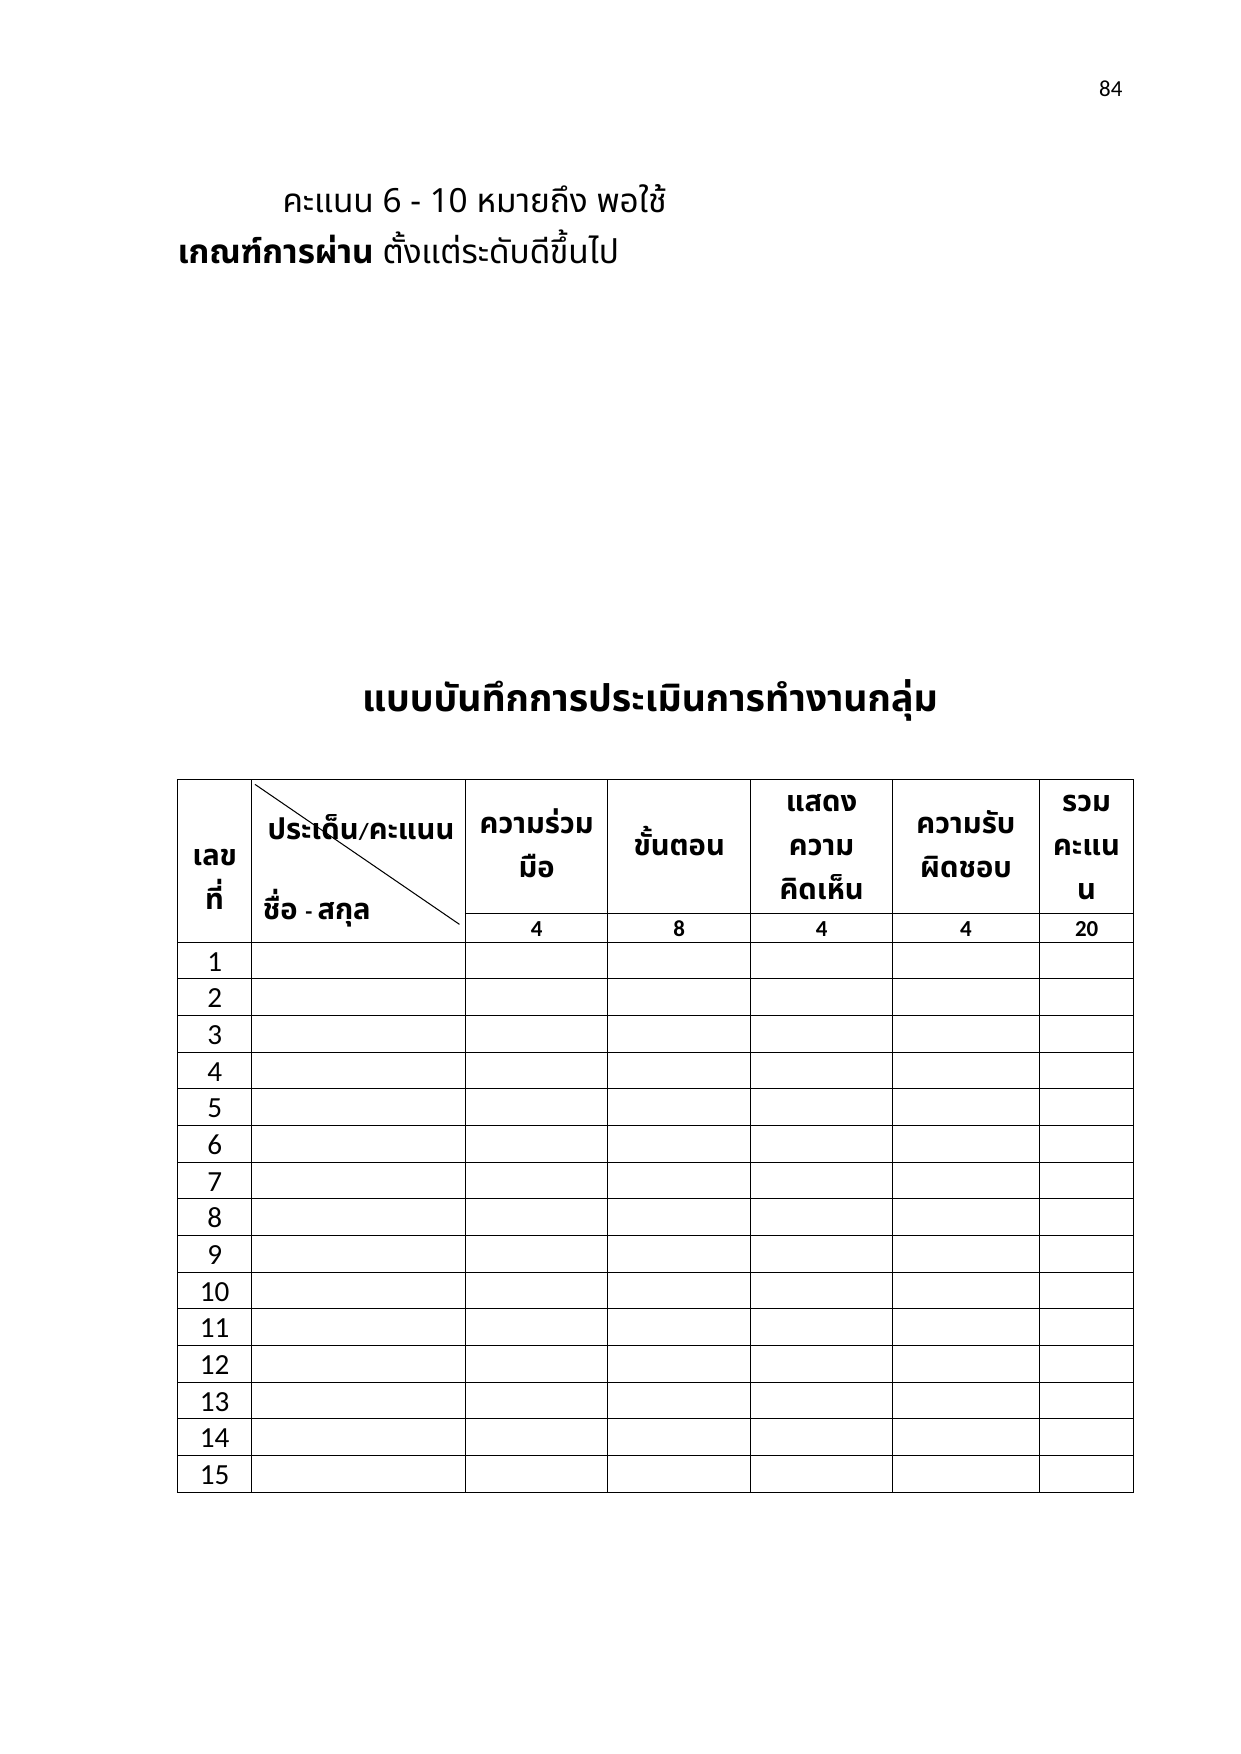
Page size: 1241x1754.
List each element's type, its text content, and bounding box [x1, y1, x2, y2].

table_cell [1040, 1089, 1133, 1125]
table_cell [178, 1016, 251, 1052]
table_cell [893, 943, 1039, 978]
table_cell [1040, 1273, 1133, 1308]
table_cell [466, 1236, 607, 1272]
text เกณฑ์การผ่าน ตั้งแต่ระดับดีขึ้นไป [177, 228, 1122, 278]
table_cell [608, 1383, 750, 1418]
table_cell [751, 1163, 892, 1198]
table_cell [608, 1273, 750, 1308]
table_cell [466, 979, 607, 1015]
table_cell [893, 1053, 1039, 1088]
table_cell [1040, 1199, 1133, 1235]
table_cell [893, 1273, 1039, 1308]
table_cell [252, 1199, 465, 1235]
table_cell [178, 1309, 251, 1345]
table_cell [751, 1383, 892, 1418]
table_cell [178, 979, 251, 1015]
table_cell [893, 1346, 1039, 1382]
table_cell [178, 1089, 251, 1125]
text แบบบันทึกการประเมินการทำงานกลุ่ม [177, 672, 1122, 728]
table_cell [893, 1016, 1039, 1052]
table_cell 20 [1040, 914, 1133, 942]
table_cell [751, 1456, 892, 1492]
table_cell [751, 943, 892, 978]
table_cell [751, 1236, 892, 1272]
table_cell 4 [466, 914, 607, 942]
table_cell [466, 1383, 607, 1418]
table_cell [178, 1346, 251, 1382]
table_header ประเด็น/คะแนน ชื่อ - สกุล [252, 780, 465, 942]
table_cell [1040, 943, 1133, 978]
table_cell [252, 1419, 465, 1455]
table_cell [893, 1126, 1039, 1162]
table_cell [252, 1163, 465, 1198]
text คะแนน 6 - 10 หมายถึง พอใช้ [177, 177, 1122, 228]
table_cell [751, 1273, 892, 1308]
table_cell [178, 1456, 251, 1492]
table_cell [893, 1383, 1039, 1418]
table_cell 4 [893, 914, 1039, 942]
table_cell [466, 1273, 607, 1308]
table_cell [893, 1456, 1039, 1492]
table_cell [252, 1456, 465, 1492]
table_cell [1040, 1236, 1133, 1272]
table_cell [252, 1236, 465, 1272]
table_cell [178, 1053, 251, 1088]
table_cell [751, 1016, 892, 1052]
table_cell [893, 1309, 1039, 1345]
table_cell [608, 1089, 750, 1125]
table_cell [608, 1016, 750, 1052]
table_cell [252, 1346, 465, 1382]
table_cell 4 [751, 914, 892, 942]
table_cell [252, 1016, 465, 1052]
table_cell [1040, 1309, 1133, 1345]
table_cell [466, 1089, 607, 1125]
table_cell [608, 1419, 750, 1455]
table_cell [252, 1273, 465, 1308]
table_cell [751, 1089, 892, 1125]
table_cell [252, 943, 465, 978]
table_header ความรับผิดชอบ [893, 780, 1039, 913]
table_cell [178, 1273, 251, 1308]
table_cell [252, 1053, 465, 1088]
table_header แสดงความ คิดเห็น [751, 780, 892, 913]
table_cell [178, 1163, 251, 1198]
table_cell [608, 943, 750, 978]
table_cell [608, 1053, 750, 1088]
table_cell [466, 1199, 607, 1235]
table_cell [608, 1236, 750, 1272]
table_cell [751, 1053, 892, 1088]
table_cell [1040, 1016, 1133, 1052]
table_header เลขที่ [178, 780, 251, 942]
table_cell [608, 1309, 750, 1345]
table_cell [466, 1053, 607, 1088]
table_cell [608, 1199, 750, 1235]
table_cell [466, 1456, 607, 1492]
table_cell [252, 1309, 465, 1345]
table_header รวม คะแนน [1040, 780, 1133, 913]
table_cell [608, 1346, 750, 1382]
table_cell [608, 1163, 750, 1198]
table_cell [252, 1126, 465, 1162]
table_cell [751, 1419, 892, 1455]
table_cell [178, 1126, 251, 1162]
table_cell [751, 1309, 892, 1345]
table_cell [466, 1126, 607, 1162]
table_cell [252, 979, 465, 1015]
table_cell 8 [608, 914, 750, 942]
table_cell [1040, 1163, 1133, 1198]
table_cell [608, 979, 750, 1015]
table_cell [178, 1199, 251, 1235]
table_header ขั้นตอน [608, 780, 750, 913]
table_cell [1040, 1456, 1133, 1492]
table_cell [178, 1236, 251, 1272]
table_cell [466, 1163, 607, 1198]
table_cell 1 [178, 943, 251, 978]
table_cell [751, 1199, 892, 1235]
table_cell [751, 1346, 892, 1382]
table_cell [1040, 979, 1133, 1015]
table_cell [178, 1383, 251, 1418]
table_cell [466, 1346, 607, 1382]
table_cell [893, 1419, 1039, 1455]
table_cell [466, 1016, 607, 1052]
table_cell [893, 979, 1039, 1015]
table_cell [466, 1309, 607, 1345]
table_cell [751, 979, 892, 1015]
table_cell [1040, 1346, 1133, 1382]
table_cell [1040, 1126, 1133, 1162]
table_header ความร่วมมือ [466, 780, 607, 913]
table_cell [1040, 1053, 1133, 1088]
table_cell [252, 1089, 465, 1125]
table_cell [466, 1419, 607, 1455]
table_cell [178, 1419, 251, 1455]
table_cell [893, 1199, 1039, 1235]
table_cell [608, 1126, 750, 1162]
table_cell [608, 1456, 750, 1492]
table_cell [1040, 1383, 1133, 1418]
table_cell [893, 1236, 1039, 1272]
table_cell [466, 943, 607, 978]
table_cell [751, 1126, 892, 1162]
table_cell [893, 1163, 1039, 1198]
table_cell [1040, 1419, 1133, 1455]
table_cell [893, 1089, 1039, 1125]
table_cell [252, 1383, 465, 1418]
